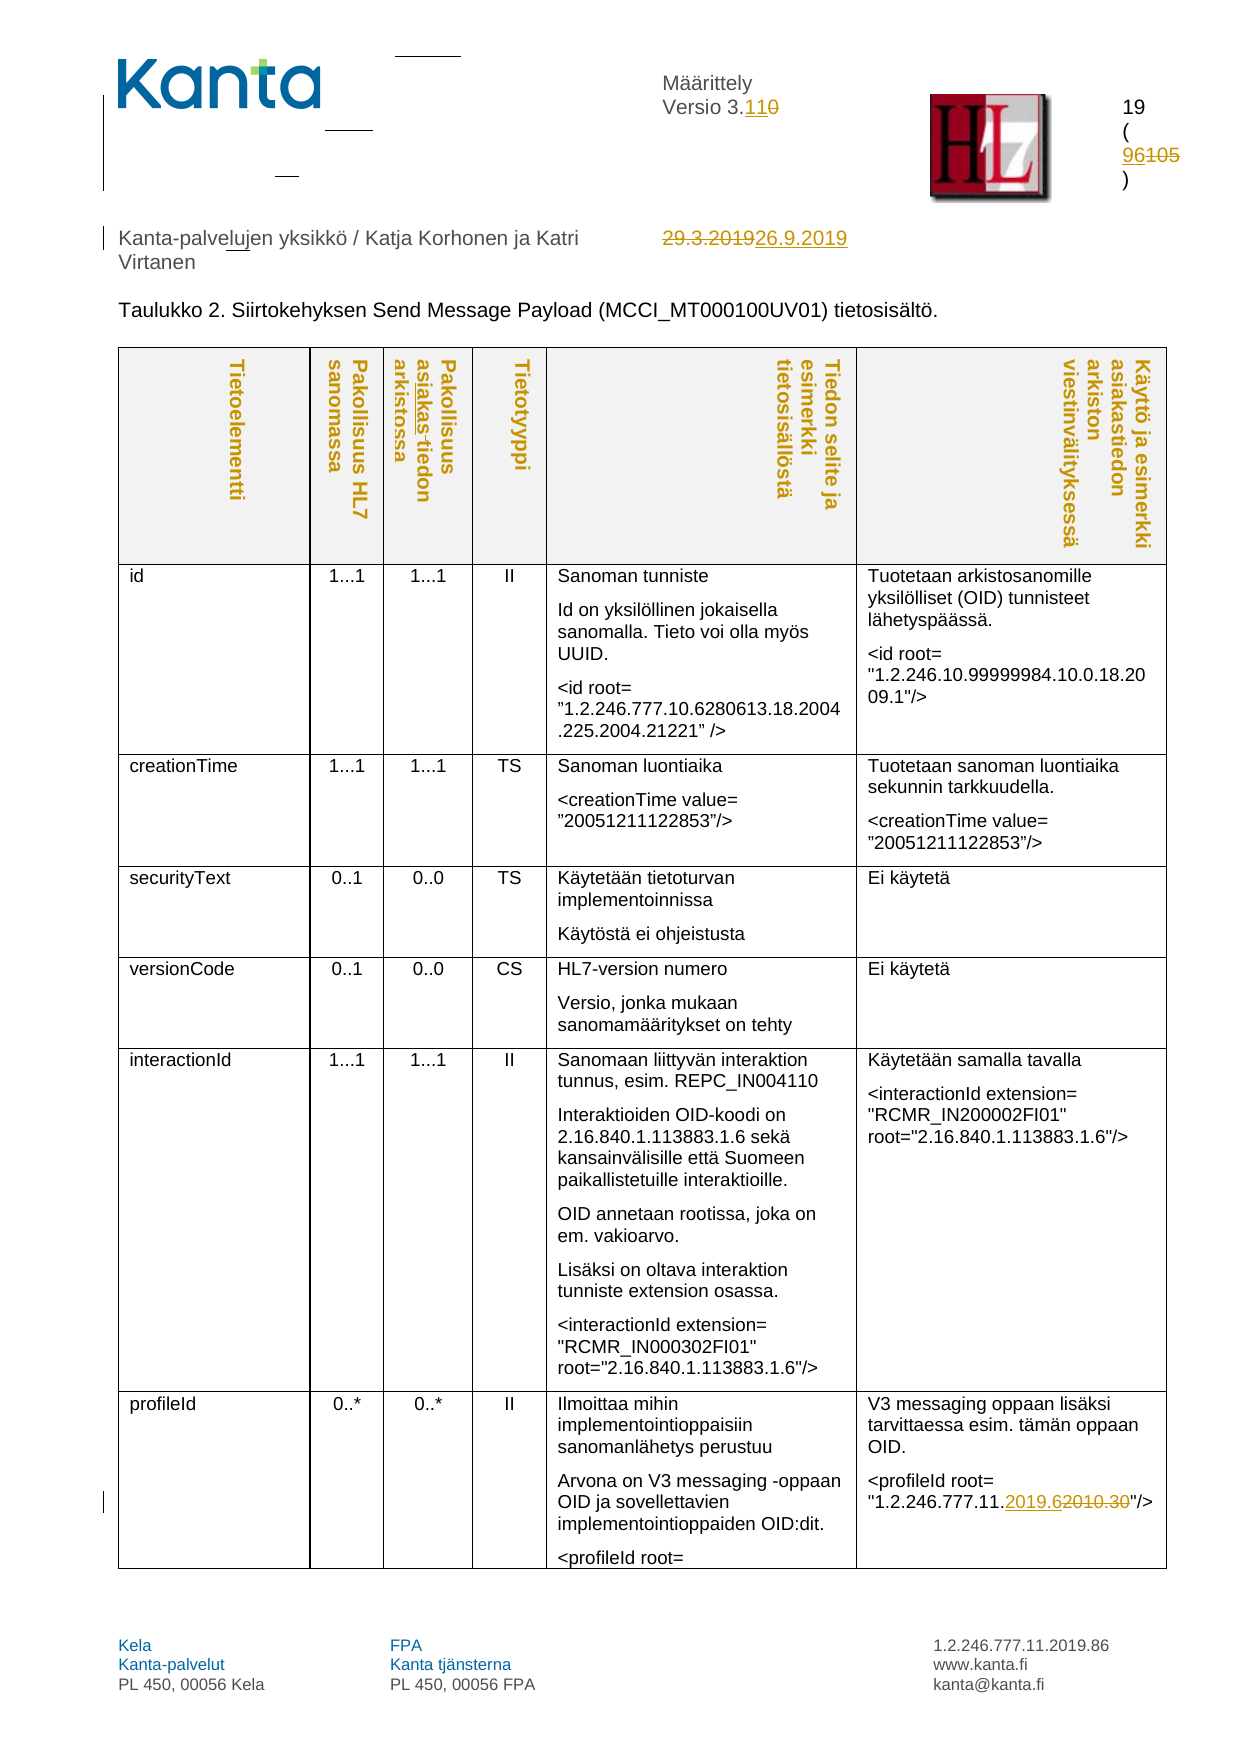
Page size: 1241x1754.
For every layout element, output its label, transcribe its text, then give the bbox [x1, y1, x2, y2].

table_cell 0..0 [384, 958, 472, 1047]
table_cell HL7-version numero Versio, jonka mukaan sanomamääritykset on tehty [547, 958, 856, 1047]
table_header Pakollisuus HL7 sanomassa [311, 348, 383, 564]
table_header Pakollisuus astiedon arkistossa [384, 348, 472, 564]
table_cell 0..1 [311, 867, 383, 957]
table_cell 1...1 [311, 565, 383, 754]
table_cell TS [473, 755, 546, 866]
table_cell 1...1 [311, 1049, 383, 1391]
table_header Käyttö ja esimerkki asiakastiedon arkiston viestinvälityksessä [857, 348, 1166, 564]
table_cell 0..* [311, 1392, 383, 1568]
table_cell Käytetään samalla tavalla <interactionId extension= "RCMR_IN200002FI01" root="2.16.840.1.113883.1.6"/> [857, 1049, 1166, 1391]
table_cell profileId [119, 1392, 309, 1568]
table_cell 0..* [384, 1392, 472, 1568]
table_cell 1...1 [384, 755, 472, 866]
table_header Tiedon selite ja esimerkki tietosisällöstä [547, 348, 856, 564]
table_cell securityText [119, 867, 309, 957]
table_cell Ei käytetä [857, 958, 1166, 1047]
table_cell V3 messaging oppaan lisäksi tarvittaessa esim. tämän oppaan OID. <profileId root= "1.2.246.777.11."/> [857, 1392, 1166, 1568]
text Taulukko 2. Siirtokehyksen Send Message Payload (MCCI_MT000100UV01) tietosisältö. [118, 298, 1122, 322]
table_cell Ei käytetä [857, 867, 1166, 957]
table_cell interactionId [119, 1049, 309, 1391]
picture [118, 59, 321, 109]
table_cell CS [473, 958, 546, 1047]
table_cell Sanoman luontiaika <creationTime value= ”20051211122853”/> [547, 755, 856, 866]
table_cell II [473, 565, 546, 754]
table_cell Sanomaan liittyvän interaktion tunnus, esim. REPC_IN004110 Interaktioiden OID-koodi on 2.16.840.1.113883.1.6 sekä kansainvälisille että Suomeen paikallistetuille interaktioille. OID annetaan rootissa, joka on em. vakioarvo. Lisäksi on oltava interaktion tunniste extension osassa. <interactionId extension= "RCMR_IN000302FI01" root="2.16.840.1.113883.1.6"/> [547, 1049, 856, 1391]
table_cell creationTime [119, 755, 309, 866]
table_header Tietoelementti [119, 348, 309, 564]
table_cell 0..1 [311, 958, 383, 1047]
table_header Tietotyyppi [473, 348, 546, 564]
table_cell Sanoman tunniste Id on yksilöllinen jokaisella sanomalla. Tieto voi olla myös UUID. <id root= ”1.2.246.777.10.6280613.18.2004.225.2004.21221” /> [547, 565, 856, 754]
table_cell 1...1 [311, 755, 383, 866]
table_cell id [119, 565, 309, 754]
table_cell 1...1 [384, 1049, 472, 1391]
table_cell Tuotetaan arkistosanomille yksilölliset (OID) tunnisteet lähetyspäässä. <id root= "1.2.246.10.99999984.10.0.18.2009.1"/> [857, 565, 1166, 754]
table_cell Tuotetaan sanoman luontiaika sekunnin tarkkuudella. <creationTime value= ”20051211122853”/> [857, 755, 1166, 866]
table_cell 1...1 [384, 565, 472, 754]
picture [930, 94, 1053, 203]
table_cell 0..0 [384, 867, 472, 957]
table_cell II [473, 1049, 546, 1391]
table_cell versionCode [119, 958, 309, 1047]
table_cell Käytetään tietoturvan implementoinnissa Käytöstä ei ohjeistusta [547, 867, 856, 957]
table_cell TS [473, 867, 546, 957]
table_cell II [473, 1392, 546, 1568]
